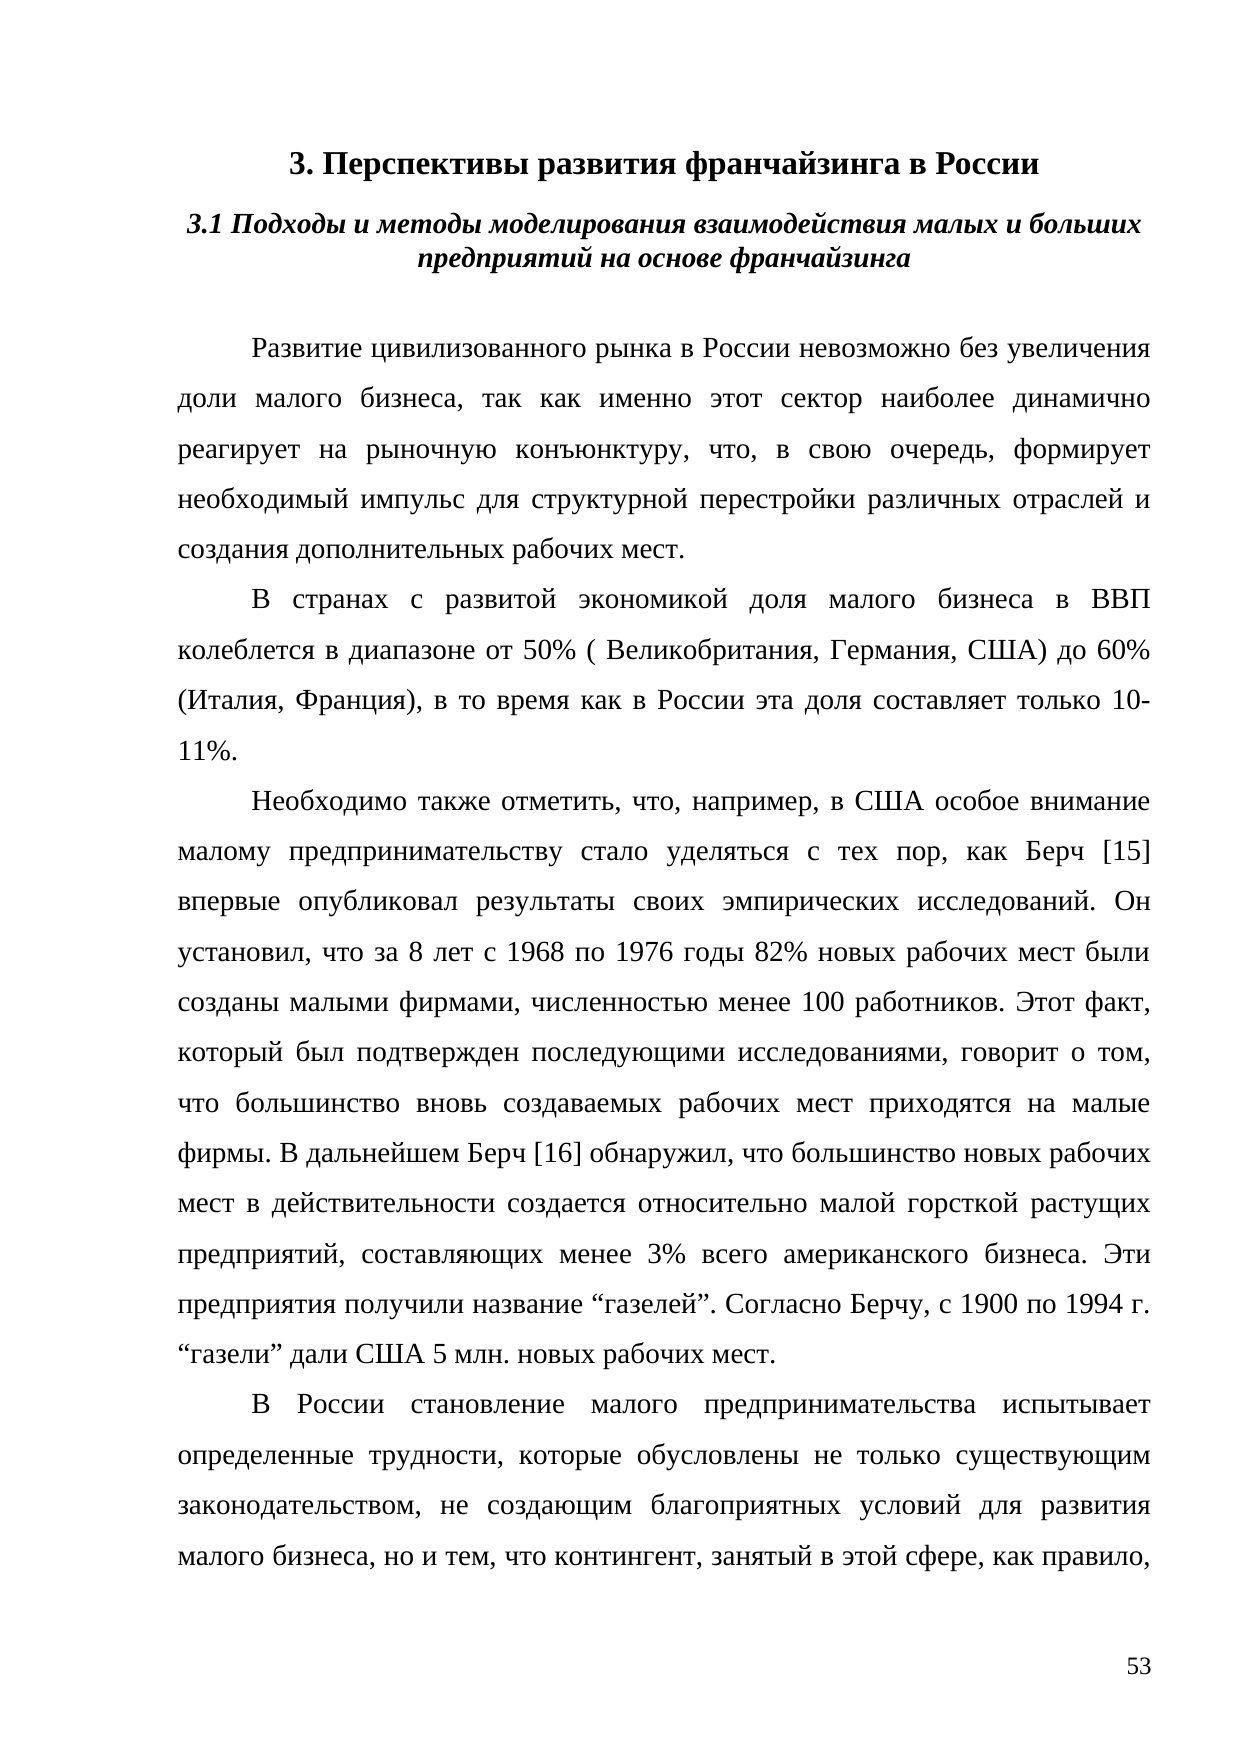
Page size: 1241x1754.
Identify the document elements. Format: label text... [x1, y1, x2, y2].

text В странах с развитой экономикой доля малого бизнеса в ВВП колеблется в диапазоне от 50% ( Великобритания, Германия, США) до 60% (Италия, Франция), в то время как в России эта доля составляет только 10-11%. [177, 582, 1152, 766]
subtitle 3. Перспективы развития франчайзинга в России [177, 143, 1152, 181]
subtitle 3.1 Подходы и методы моделирования взаимодействия малых и больших предприятий на основе франчайзинга [177, 206, 1152, 273]
text Необходимо также отметить, что, например, в США особое внимание малому предпринимательству стало уделяться с тех пор, как Берч [15] впервые опубликовал результаты своих эмпирических исследований. Он установил, что за 8 лет с 1968 по 1976 годы 82% новых рабочих мест были созданы малыми фирмами, численностью менее 100 работников. Этот факт, который был подтвержден последующими исследованиями, говорит о том, что большинство вновь создаваемых рабочих мест приходятся на малые фирмы. В дальнейшем Берч [16] обнаружил, что большинство новых рабочих мест в действительности создается относительно малой горсткой растущих предприятий, составляющих менее 3% всего американского бизнеса. Эти предприятия получили название “газелей”. Согласно Берчу, с 1900 по 1994 г. “газели” дали США 5 млн. новых рабочих мест. [177, 783, 1152, 1370]
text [177, 1387, 1152, 1571]
text Развитие цивилизованного рынка в России невозможно без увеличения доли малого бизнеса, так как именно этот сектор наиболее динамично реагирует на рыночную конъюнктуру, что, в свою очередь, формирует необходимый импульс для структурной перестройки различных отраслей и создания дополнительных рабочих мест. [177, 330, 1152, 565]
